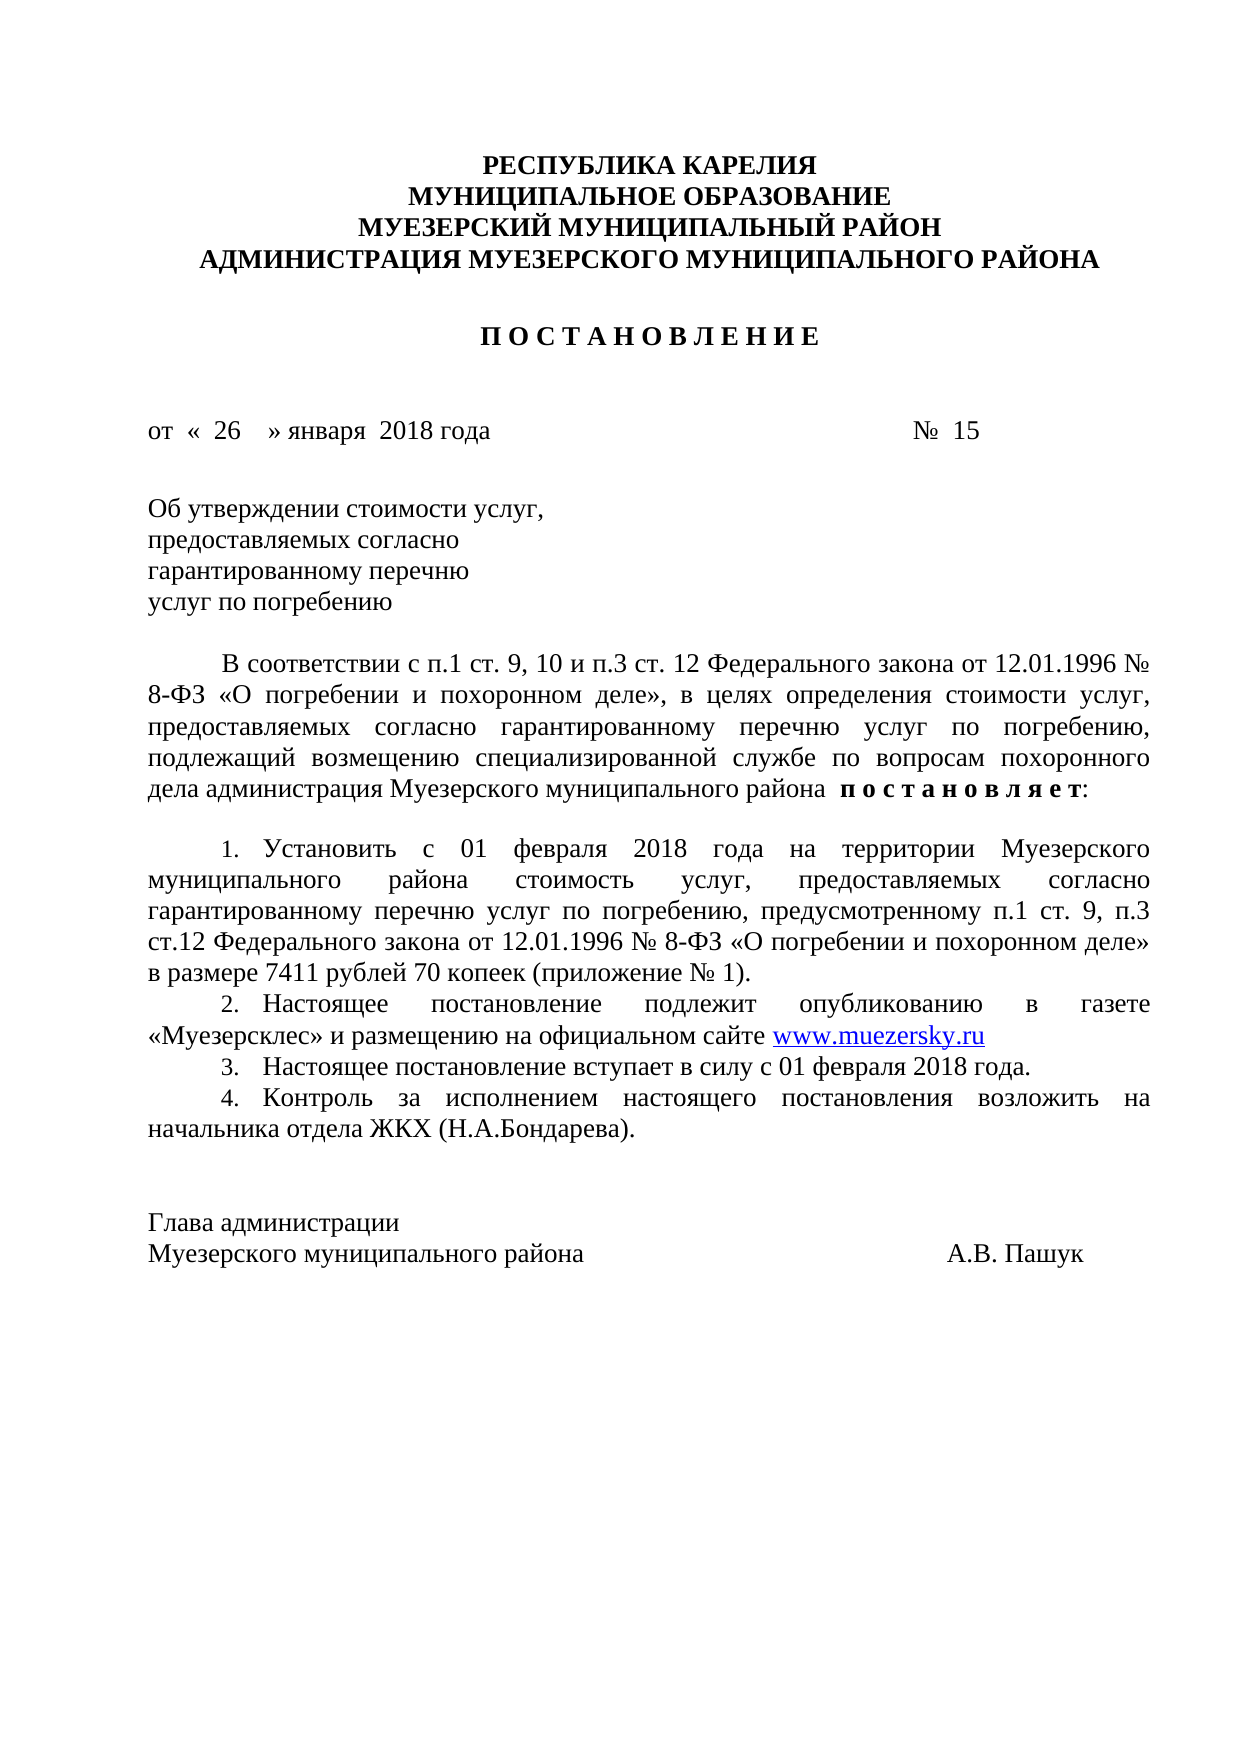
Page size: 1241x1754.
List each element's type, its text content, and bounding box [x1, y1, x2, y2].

text предоставляемых согласно [148, 523, 1152, 554]
list Контроль за исполнением настоящего постановления возложить на начальника отдела ЖКХ (Н.А.Бондарева). [148, 1081, 1152, 1143]
text Об утверждении стоимости услуг, [148, 492, 1152, 523]
text В соответствии с п.1 ст. 9, 10 и п.3 ст. 12 Федерального закона от 12.01.1996 № 8-ФЗ «О погребении и похоронном деле», в целях определения стоимости услуг, предоставляемых согласно гарантированному перечню услуг по погребению, подлежащий возмещению специализированной службе по вопросам похоронного дела администрация Муезерского муниципального района п о с т а н о в л я е т: [148, 647, 1152, 803]
text МУЕЗЕРСКИЙ МУНИЦИПАЛЬНЫЙ РАЙОН [148, 212, 1152, 243]
text РЕСПУБЛИКА КАРЕЛИЯ [148, 149, 1152, 180]
text от « 26 » января 2018 года № 15 [148, 414, 1152, 445]
text П О С Т А Н О В Л Е Н И Е [148, 321, 1152, 352]
text Глава администрации [148, 1206, 1152, 1237]
list Настоящее постановление подлежит опубликованию в газете «Муезерсклес» и размещению на официальном сайте www.muezersky.ru [148, 988, 1152, 1050]
text услуг по погребению [148, 585, 1152, 616]
list Установить с 01 февраля 2018 года на территории Муезерского муниципального района стоимость услуг, предоставляемых согласно гарантированному перечню услуг по погребению, предусмотренному п.1 ст. 9, п.3 ст.12 Федерального закона от 12.01.1996 № 8-ФЗ «О погребении и похоронном деле» в размере 7411 рублей 70 копеек (приложение № 1). [148, 832, 1152, 988]
text МУНИЦИПАЛЬНОЕ ОБРАЗОВАНИЕ [148, 180, 1152, 212]
text Муезерского муниципального района А.В. Пашук [148, 1237, 1152, 1268]
text АДМИНИСТРАЦИЯ МУЕЗЕРСКОГО МУНИЦИПАЛЬНОГО РАЙОНА [148, 243, 1152, 274]
list Настоящее постановление вступает в силу с 01 февраля 2018 года. [148, 1050, 1152, 1081]
text гарантированному перечню [148, 554, 1152, 585]
